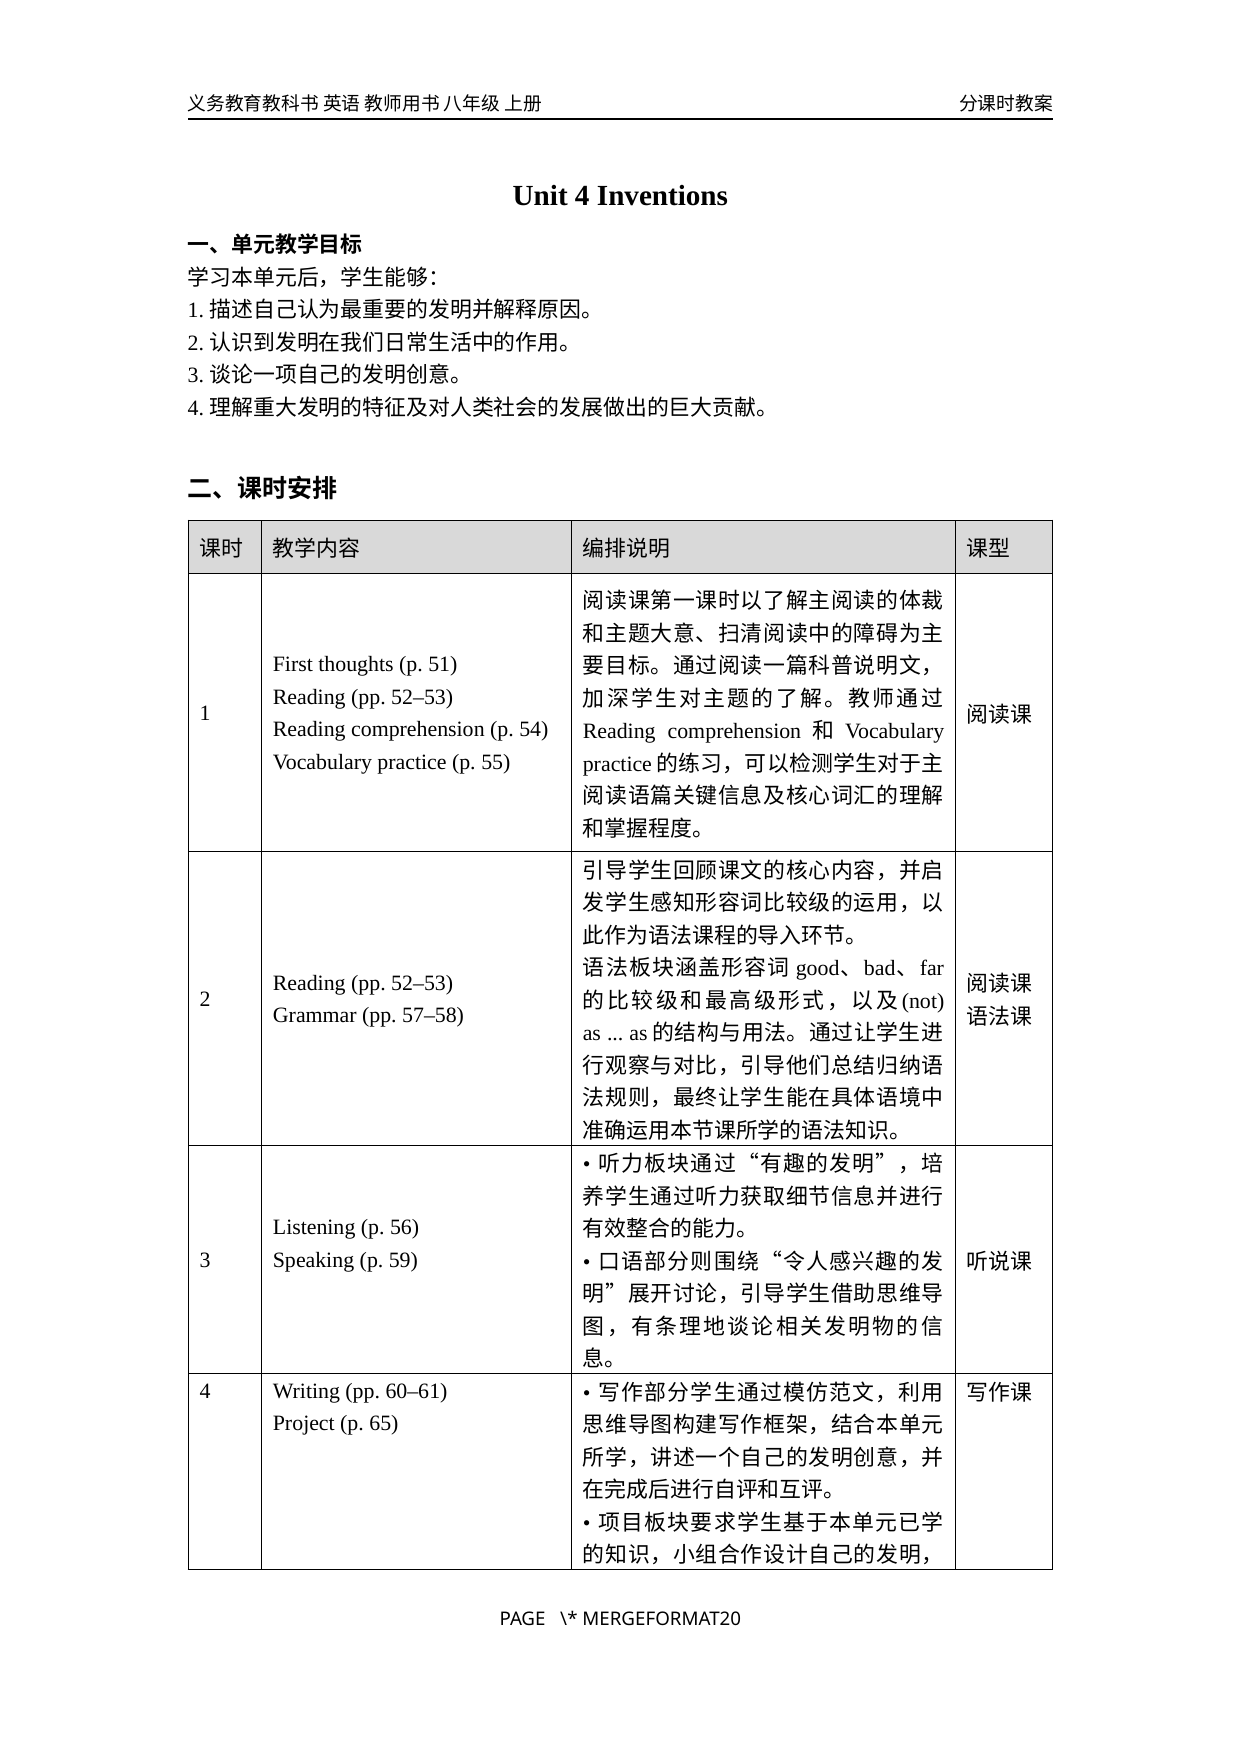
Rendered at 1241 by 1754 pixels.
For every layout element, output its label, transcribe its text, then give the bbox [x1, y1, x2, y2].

table_cell Listening (p. 56) Speaking (p. 59) [262, 1146, 571, 1373]
table_header 教学内容 [262, 521, 571, 573]
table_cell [262, 1374, 571, 1569]
text 一、单元教学目标 [187, 227, 1053, 259]
table_cell 阅读课 语法课 [956, 852, 1052, 1145]
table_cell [572, 1374, 955, 1569]
text 4. 理解重大发明的特征及对人类社会的发展做出的巨大贡献。 [187, 389, 1053, 422]
table_cell First thoughts (p. 51) Reading (pp. 52–53) Reading comprehension (p. 54) Vocabulary practice (p. 55) [262, 574, 571, 851]
table_cell 阅读课第一课时以了解主阅读的体裁和主题大意、扫清阅读中的障碍为主要目标。通过阅读一篇科普说明文，加深学生对主题的了解。教师通过Reading comprehension和Vocabulary practice的练习，可以检测学生对于主阅读语篇关键信息及核心词汇的理解和掌握程度。 [572, 574, 955, 851]
text Unit 4 Inventions [187, 162, 1053, 227]
table_cell • 听力板块通过“有趣的发明”，培养学生通过听力获取细节信息并进行有效整合的能力。 • 口语部分则围绕“令人感兴趣的发明”展开讨论，引导学生借助思维导图，有条理地谈论相关发明物的信息。 [572, 1146, 955, 1373]
text 3. 谈论一项自己的发明创意。 [187, 357, 1053, 389]
table_cell 阅读课 [956, 574, 1052, 851]
text 学习本单元后，学生能够： [187, 259, 1053, 292]
text 1. 描述自己认为最重要的发明并解释原因。 [187, 292, 1053, 324]
table_header 课型 [956, 521, 1052, 573]
table_cell 写作课 [956, 1374, 1052, 1569]
table_cell 4 [189, 1374, 261, 1569]
table_cell 1 [189, 574, 261, 851]
table_cell 引导学生回顾课文的核心内容，并启发学生感知形容词比较级的运用，以此作为语法课程的导入环节。 语法板块涵盖形容词good、bad、far的比较级和最高级形式，以及(not) as ... as的结构与用法。通过让学生进行观察与对比，引导他们总结归纳语法规则，最终让学生能在具体语境中准确运用本节课所学的语法知识。 [572, 852, 955, 1145]
table_header 编排说明 [572, 521, 955, 573]
table_cell Reading (pp. 52–53) Grammar (pp. 57–58) [262, 852, 571, 1145]
table_cell 2 [189, 852, 261, 1145]
text 二、课时安排 [187, 454, 1053, 519]
table_cell 听说课 [956, 1146, 1052, 1373]
table_header 课时 [189, 521, 261, 573]
table_cell 3 [189, 1146, 261, 1373]
text 2. 认识到发明在我们日常生活中的作用。 [187, 324, 1053, 357]
